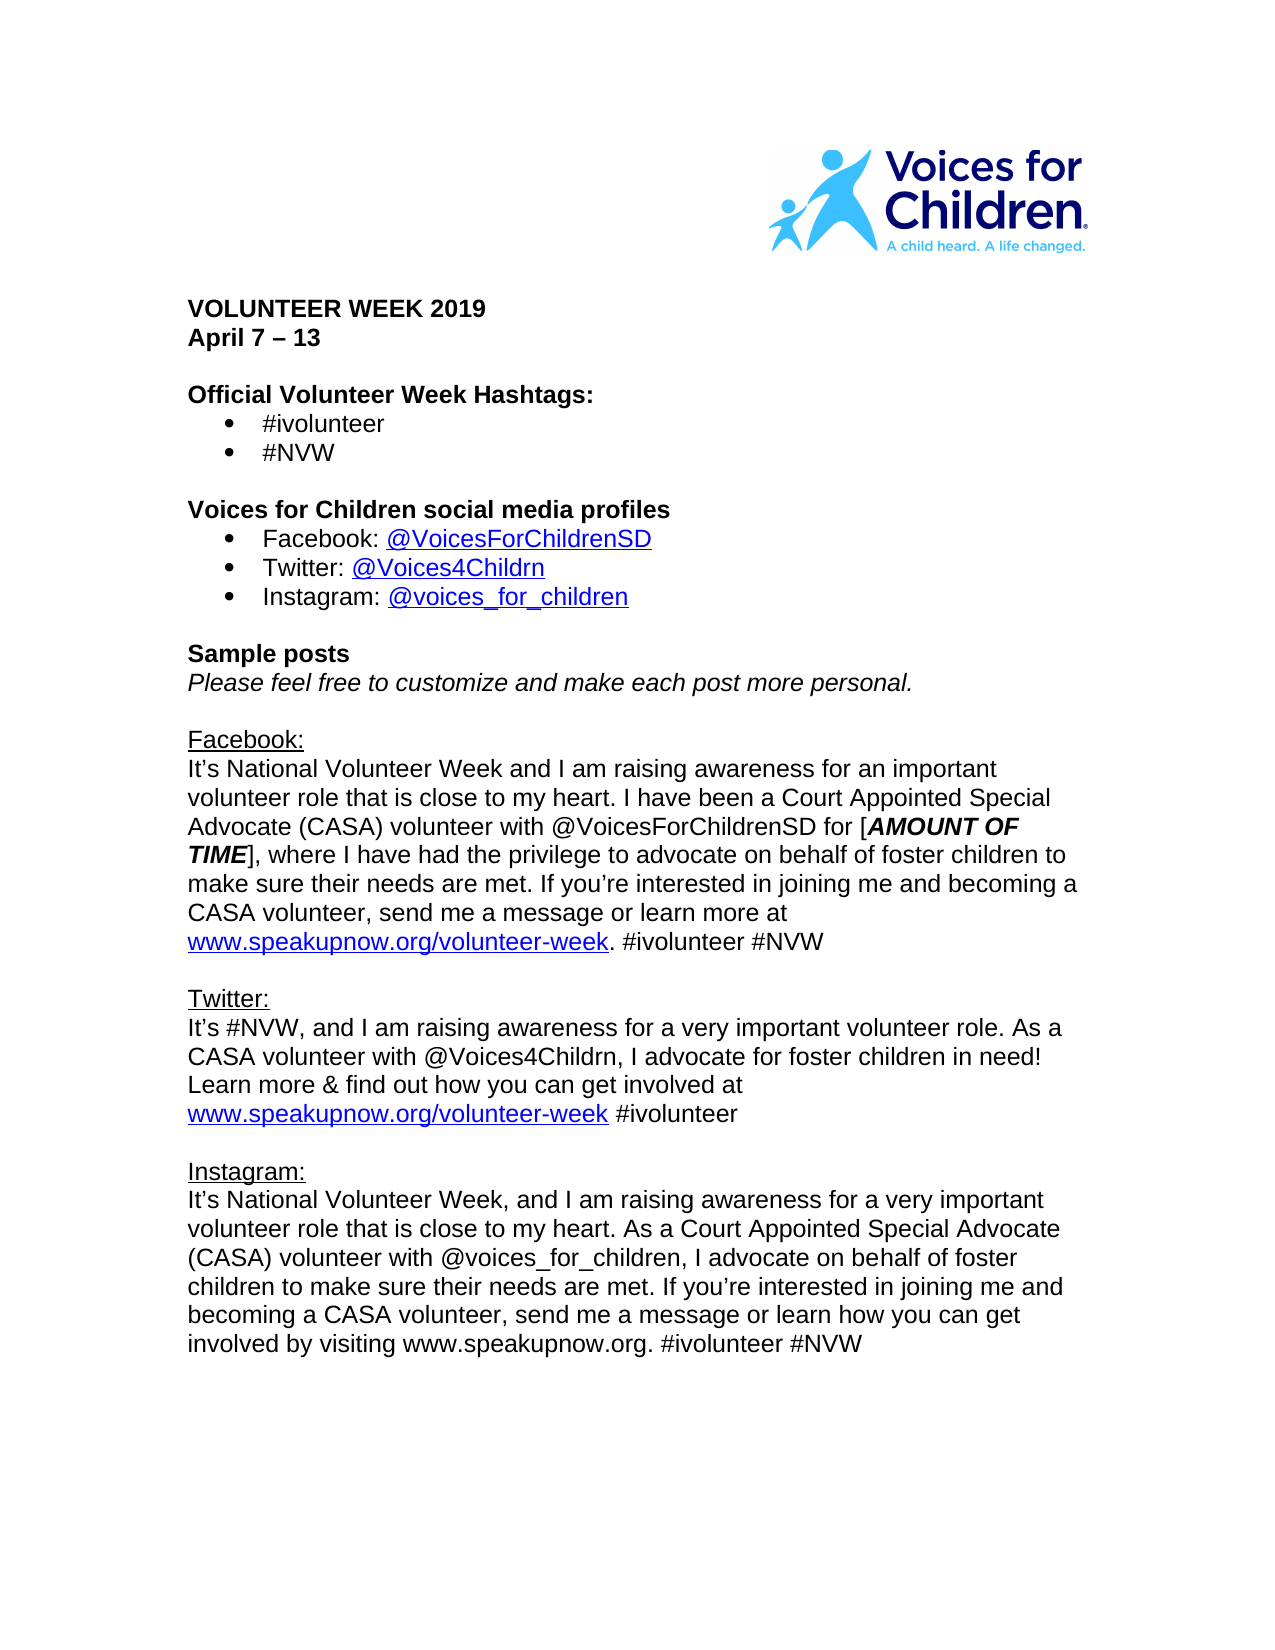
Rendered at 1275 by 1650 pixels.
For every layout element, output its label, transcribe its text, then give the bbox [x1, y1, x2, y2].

text It’s #NVW, and I am raising awareness for a very important volunteer role. As a CASA volunteer with @Voices4Childrn, I advocate for foster children in need! Learn more & find out how you can get involved at www.speakupnow.org/volunteer-week #ivolunteer [187, 1013, 1087, 1128]
list Facebook: @VoicesForChildrenSD [225, 524, 1087, 553]
text It’s National Volunteer Week, and I am raising awareness for a very important volunteer role that is close to my heart. As a Court Appointed Special Advocate (CASA) volunteer with @voices_for_children, I advocate on behalf of foster children to make sure their needs are met. If you’re interested in joining me and becoming a CASA volunteer, send me a message or learn how you can get involved by visiting www.speakupnow.org. #ivolunteer #NVW [187, 1186, 1087, 1358]
text Official Volunteer Week Hashtags: [187, 380, 1087, 409]
text April 7 – 13 [187, 322, 1087, 351]
list Twitter: @Voices4Childrn [225, 553, 1087, 582]
list Instagram: @voices_for_children [225, 582, 1087, 611]
list #ivolunteer [225, 409, 1087, 438]
text Twitter: [187, 984, 1087, 1013]
text Instagram: [187, 1157, 1087, 1186]
list #NVW [225, 438, 1087, 466]
text Sample posts [187, 639, 1087, 668]
text VOLUNTEER WEEK 2019 [187, 294, 1087, 322]
text Voices for Children social media profiles [187, 495, 1087, 524]
text Facebook: [187, 726, 1087, 754]
picture [768, 150, 1088, 253]
text It’s National Volunteer Week and I am raising awareness for an important volunteer role that is close to my heart. I have been a Court Appointed Special Advocate (CASA) volunteer with @VoicesForChildrenSD for [AMOUNT OF TIME], where I have had the privilege to advocate on behalf of foster children to make sure their needs are met. If you’re interested in joining me and becoming a CASA volunteer, send me a message or learn more at www.speakupnow.org/volunteer-week. #ivolunteer #NVW [187, 754, 1087, 956]
text Please feel free to customize and make each post more personal. [187, 668, 1087, 697]
